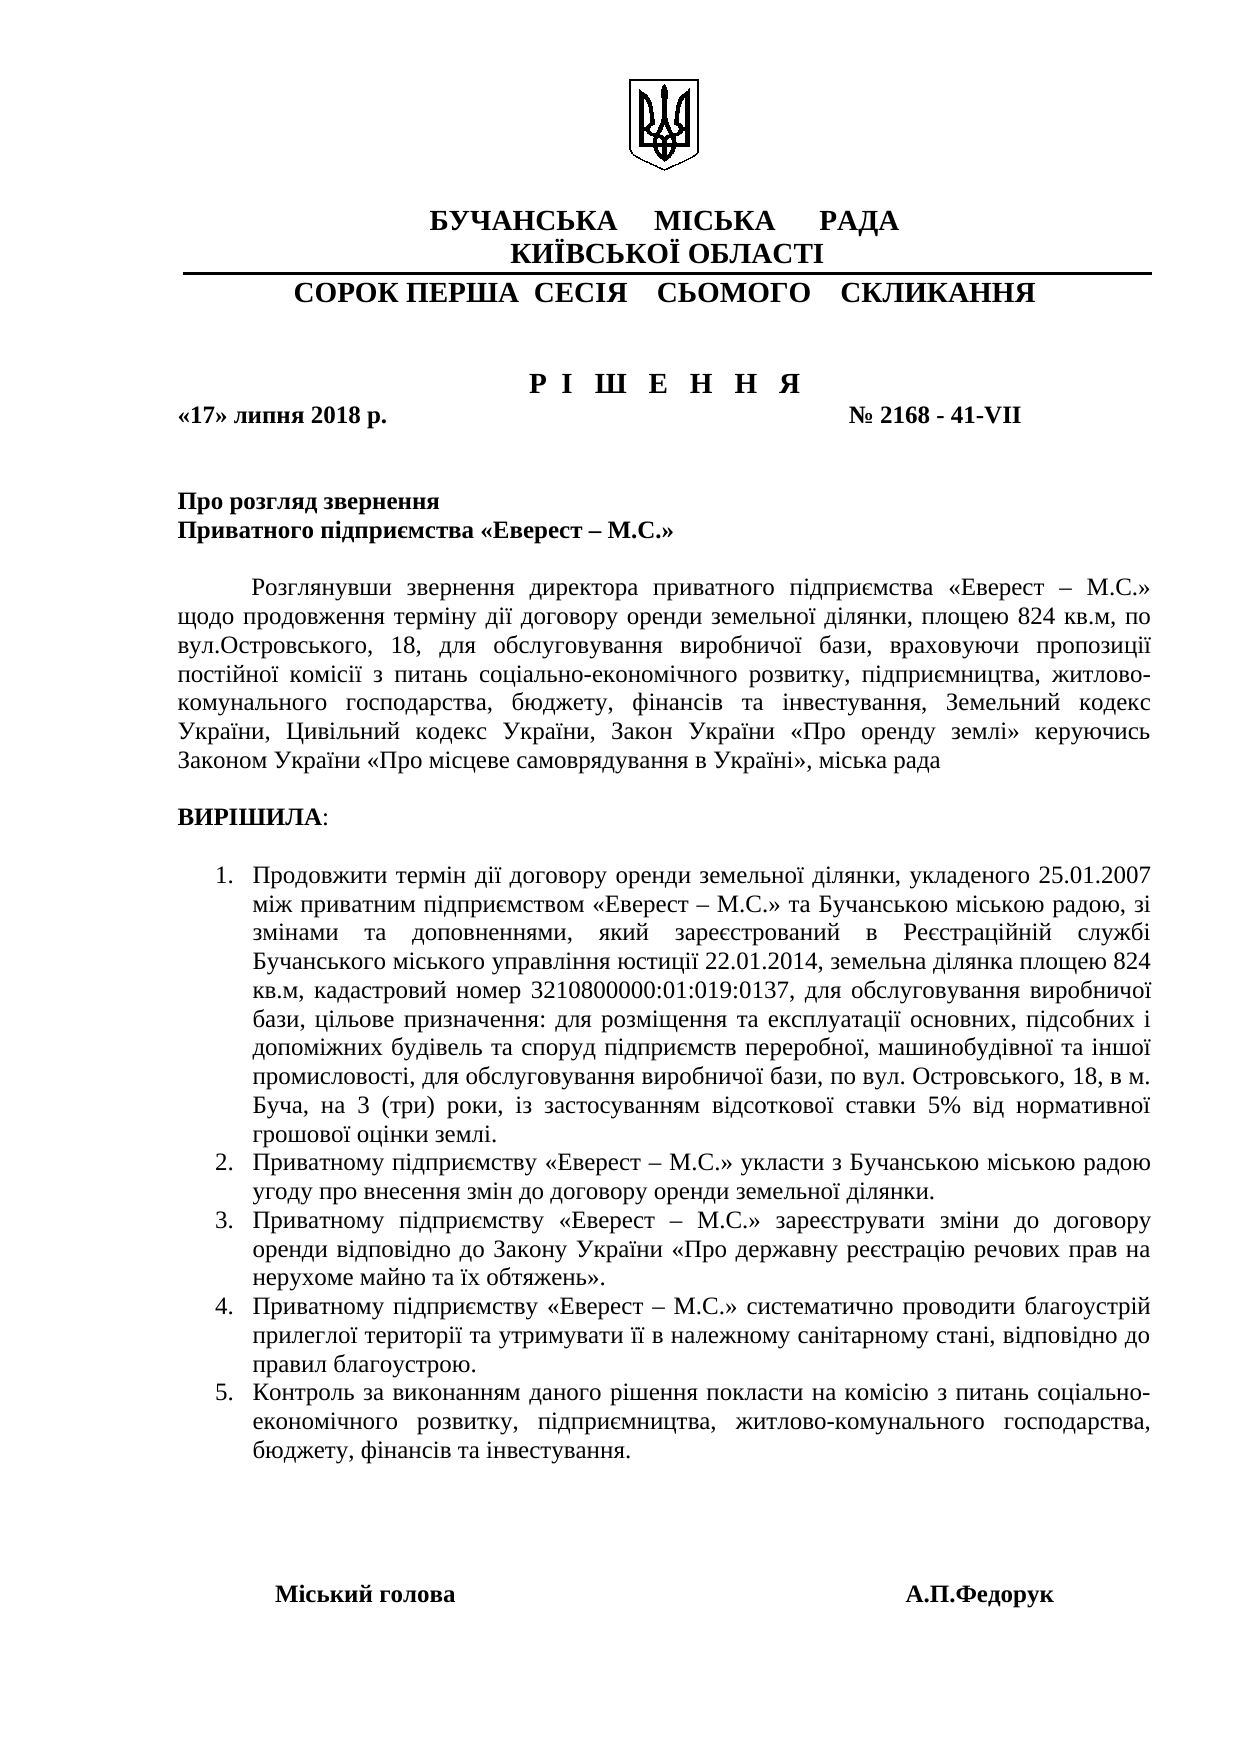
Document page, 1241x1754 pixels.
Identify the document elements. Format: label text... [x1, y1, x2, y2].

list Приватному підприємству «Еверест – М.С.» зареєструвати зміни до договору оренди відповідно до Закону України «Про державну реєстрацію речових прав на нерухоме майно та їх обтяжень». [215, 1205, 1152, 1291]
text Про розгляд звернення [177, 486, 1152, 515]
text Розглянувши звернення директора приватного підприємства «Еверест – М.С.» щодо продовження терміну дії договору оренди земельної ділянки, площею 824 кв.м, по вул.Островського, 18, для обслуговування виробничої бази, враховуючи пропозиції постійної комісії з питань соціально-економічного розвитку, підприємництва, житлово-комунального господарства, бюджету, фінансів та інвестування, Земельний кодекс України, Цивільний кодекс України, Закон України «Про оренду землі» керуючись Законом України «Про місцеве самоврядування в Україні», міська рада [177, 572, 1152, 774]
text Міський голова А.П.Федорук [177, 1579, 1152, 1607]
subtitle КИЇВСЬКОЇ ОБЛАСТІ [183, 237, 1152, 272]
subtitle «17» липня 2018 р. № 2168 - 41-VІІ [177, 400, 1152, 429]
list Приватному підприємству «Еверест – М.С.» систематично проводити благоустрій прилеглої території та утримувати її в належному санітарному стані, відповідно до правил благоустрою. [215, 1291, 1152, 1377]
list Приватному підприємству «Еверест – М.С.» укласти з Бучанською міською радою угоду про внесення змін до договору оренди земельної ділянки. [215, 1147, 1152, 1205]
text СОРОК ПЕРША СЕСІЯ СЬОМОГО СКЛИКАННЯ [177, 275, 1152, 309]
text Приватного підприємства «Еверест – М.С.» [177, 515, 1152, 544]
text ВИРІШИЛА: [177, 802, 1152, 831]
list Продовжити термін дії договору оренди земельної ділянки, укладеного 25.01.2007 між приватним підприємством «Еверест – М.С.» та Бучанською міською радою, зі змінами та доповненнями, який зареєстрований в Реєстраційній службі Бучанського міського управління юстиції 22.01.2014, земельна ділянка площею 824 кв.м, кадастровий номер 3210800000:01:019:0137, для обслуговування виробничої бази, цільове призначення: для розміщення та експлуатації основних, підсобних і допоміжних будівель та споруд підприємств переробної, машинобудівної та іншої промисловості, для обслуговування виробничої бази, по вул. Островського, 18, в м. Буча, на 3 (три) роки, із застосуванням відсоткової ставки 5% від нормативної грошової оцінки землі. [215, 860, 1152, 1147]
list Контроль за виконанням даного рішення покласти на комісію з питань соціально-економічного розвитку, підприємництва, житлово-комунального господарства, бюджету, фінансів та інвестування. [215, 1377, 1152, 1464]
text БУЧАНСЬКА МІСЬКА РАДА [177, 203, 1152, 237]
subtitle Р І Ш Е Н Н Я [177, 366, 1152, 400]
